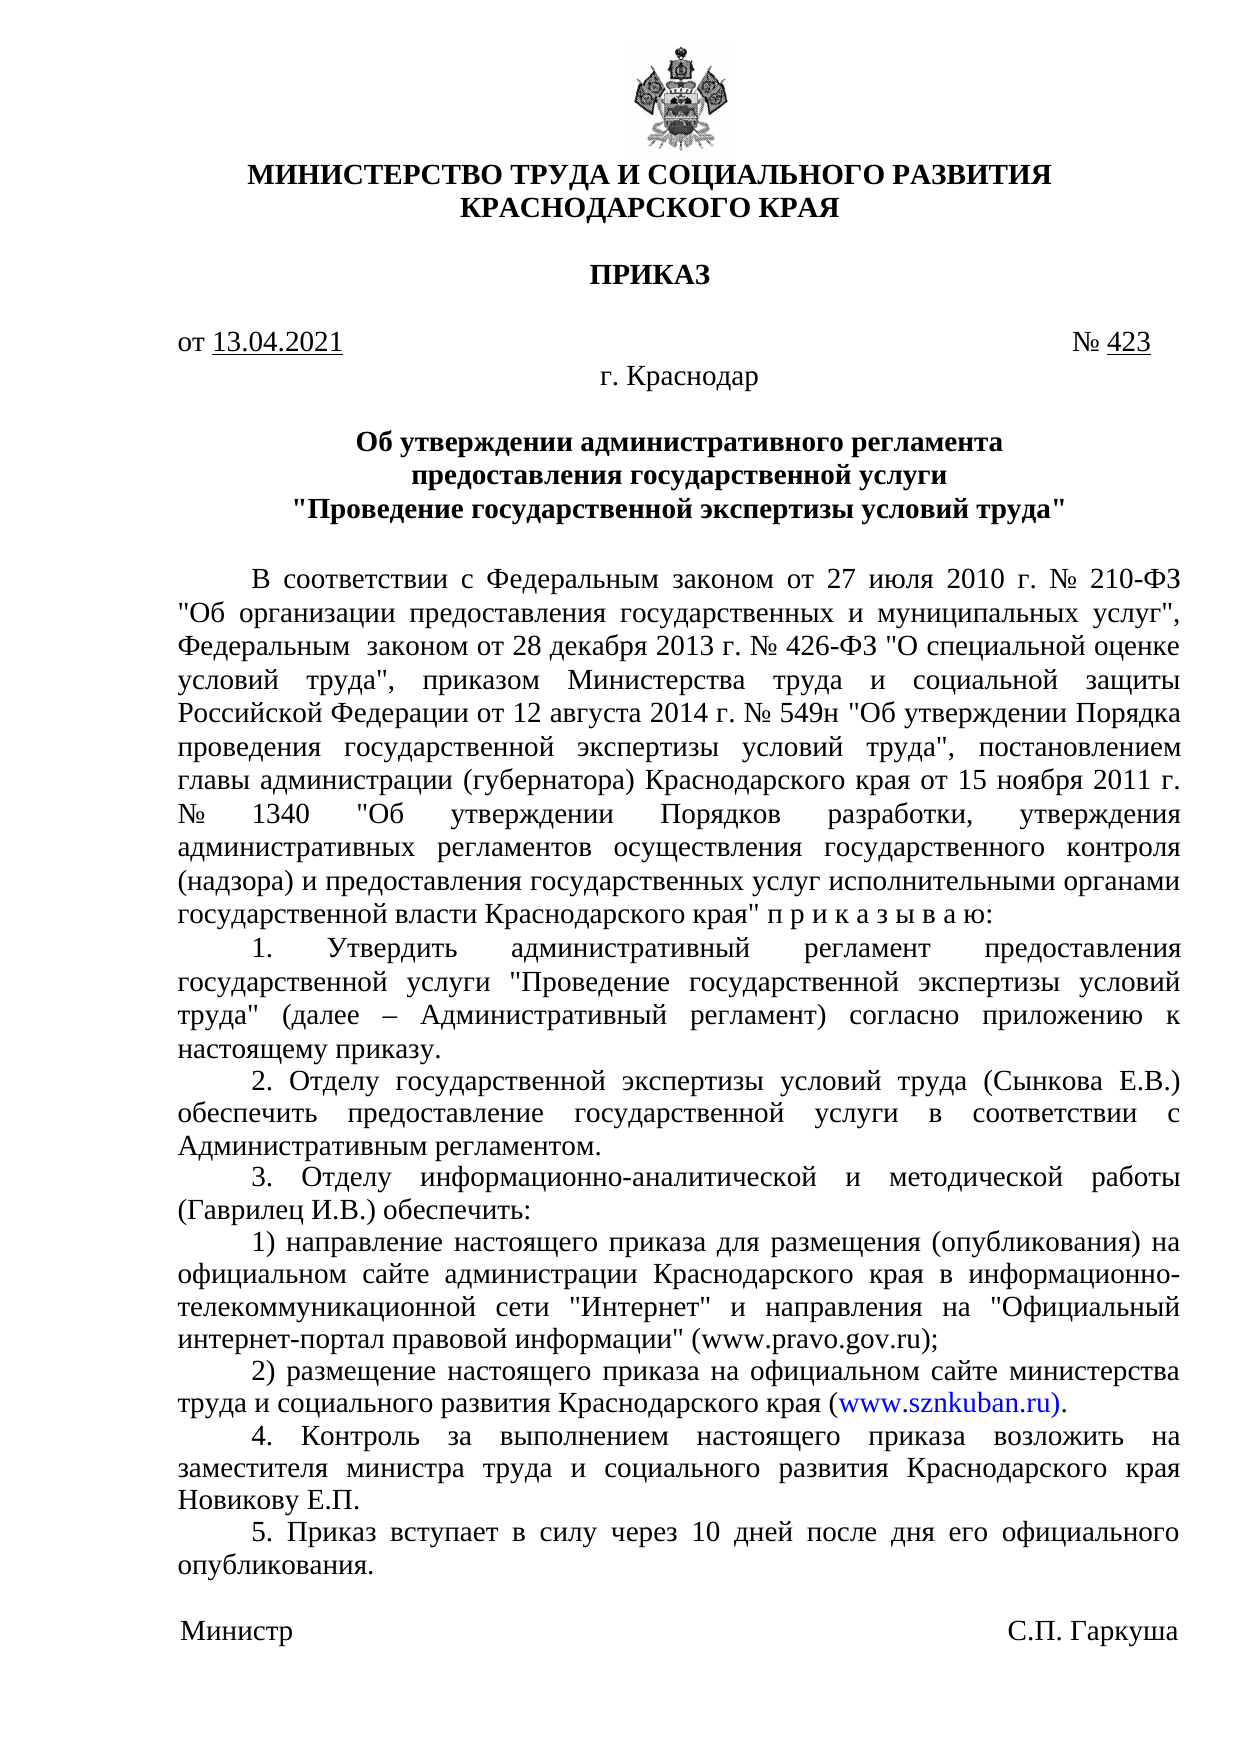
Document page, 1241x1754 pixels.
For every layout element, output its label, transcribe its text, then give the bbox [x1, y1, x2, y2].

text Министр С.П. Гаркуша [177, 1613, 1181, 1646]
text ПРИКАЗ [177, 257, 1181, 291]
picture [626, 44, 733, 157]
text предоставления государственной услуги [177, 457, 1181, 491]
text от 13.04.2021 № 423 [177, 324, 1152, 358]
text 2) размещение настоящего приказа на официальном сайте министерства труда и социального развития Краснодарского края (www.sznkuban.ru). [177, 1355, 1181, 1419]
text 2. Отделу государственной экспертизы условий труда (Сынкова Е.В.) обеспечить предоставление государственной услуги в соответствии с Административным регламентом. [177, 1064, 1181, 1161]
text министерСтво труда и социального развития Краснодарского края [177, 157, 1181, 224]
text г. Краснодар [177, 358, 1181, 392]
text 4. Контроль за выполнением настоящего приказа возложить на заместителя министра труда и социального развития Краснодарского края Новикову Е.П. [177, 1419, 1181, 1516]
text 1. Утвердить административный регламент предоставления государственной услуги "Проведение государственной экспертизы условий труда" (далее – Административный регламент) согласно приложению к настоящему приказу. [177, 930, 1181, 1064]
text "Проведение государственной экспертизы условий труда" [177, 491, 1181, 524]
text 5. Приказ вступает в силу через 10 дней после дня его официального опубликования. [177, 1516, 1181, 1580]
text В соответствии с Федеральным законом от 27 июля 2010 г. № 210-ФЗ "Об организации предоставления государственных и муниципальных услуг", Федеральным законом от 28 декабря 2013 г. № 426-ФЗ "О специальной оценке условий труда", приказом Министерства труда и социальной защиты Российской Федерации от 12 августа 2014 г. № 549н "Об утверждении Порядка проведения государственной экспертизы условий труда", постановлением главы администрации (губернатора) Краснодарского края от 15 ноября 2011 г. № 1340 "Об утверждении Порядков разработки, утверждения административных регламентов осуществления государственного контроля (надзора) и предоставления государственных услуг исполнительными органами государственной власти Краснодарского края" п р и к а з ы в а ю: [177, 561, 1181, 930]
text Об утверждении административного регламента [177, 425, 1181, 457]
text 1) направление настоящего приказа для размещения (опубликования) на официальном сайте администрации Краснодарского края в информационно-телекоммуникационной сети "Интернет" и направления на "Официальный интернет-портал правовой информации" (www.pravo.gov.ru); [177, 1226, 1181, 1355]
text 3. Отделу информационно-аналитической и методической работы (Гаврилец И.В.) обеспечить: [177, 1161, 1181, 1226]
